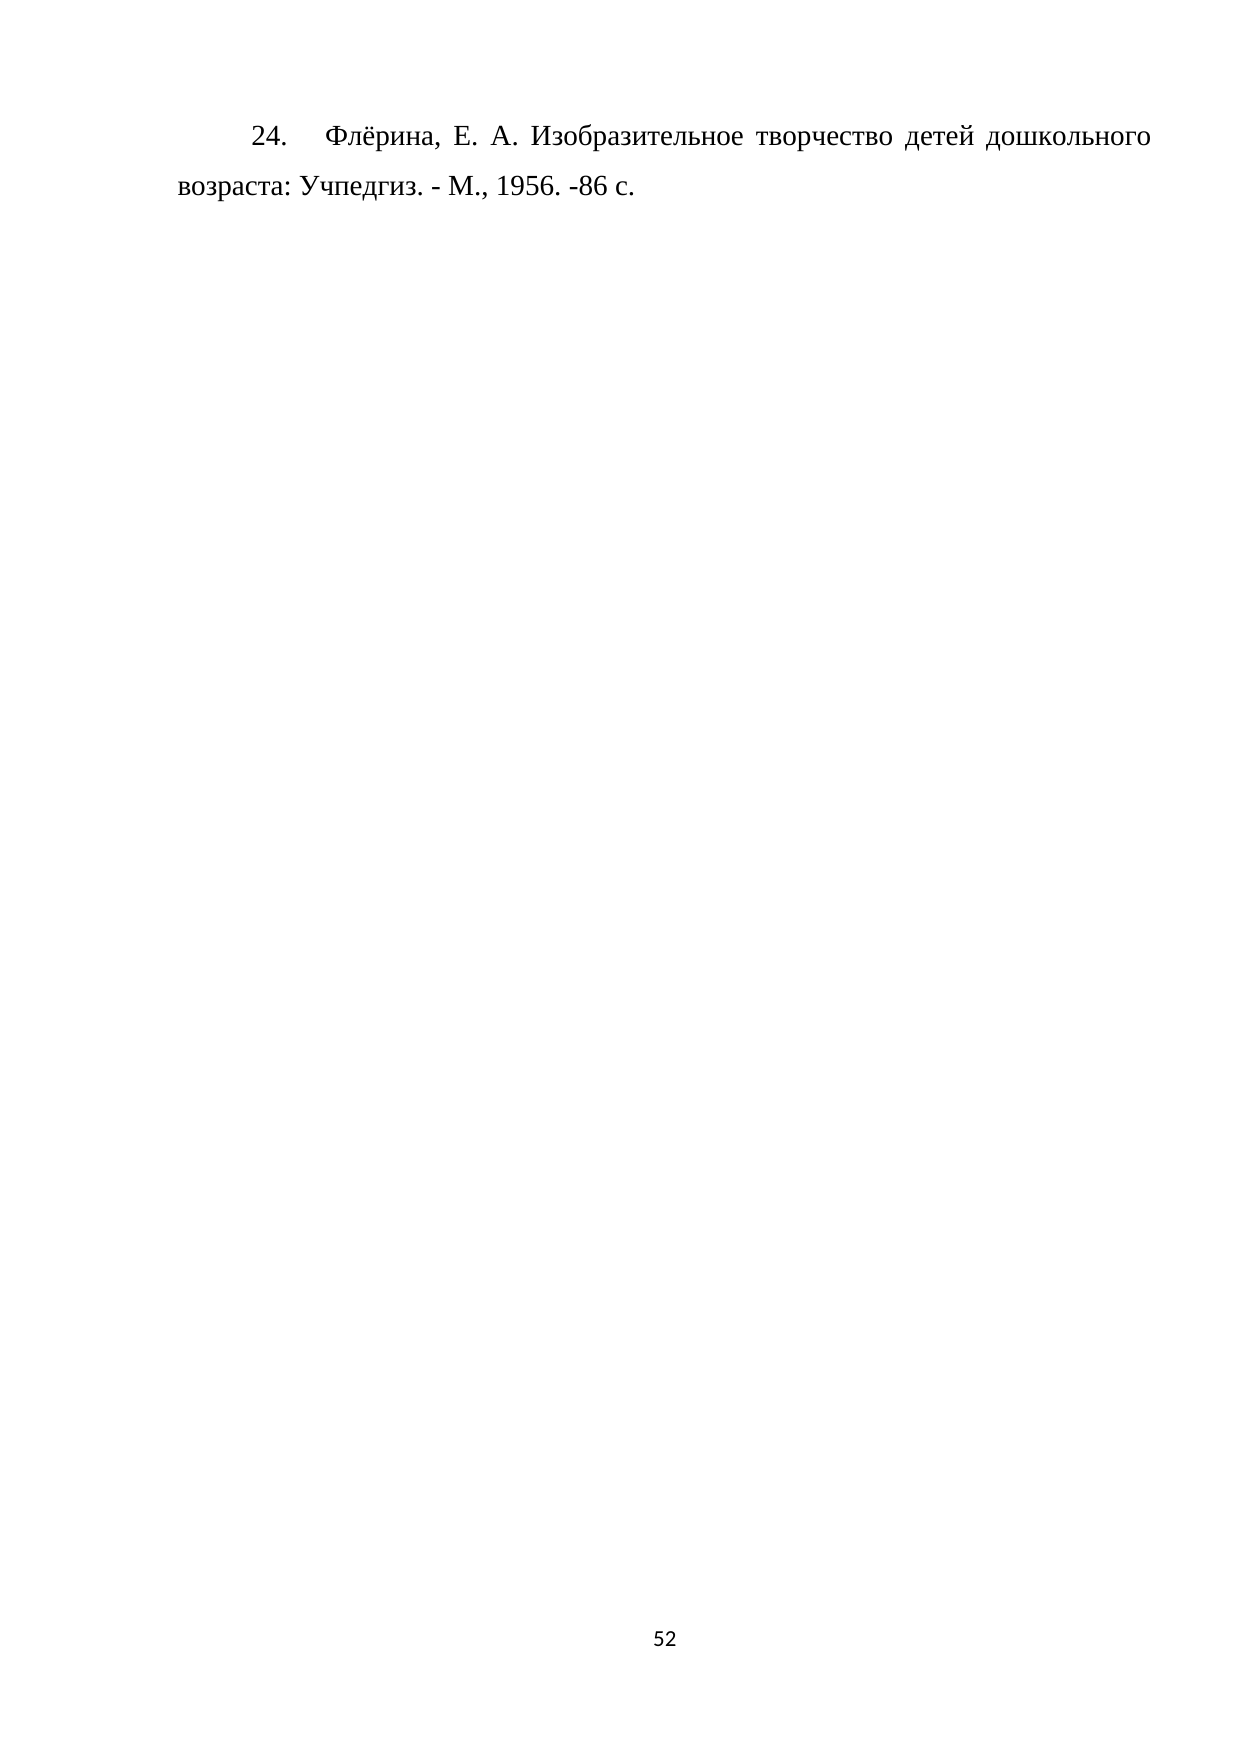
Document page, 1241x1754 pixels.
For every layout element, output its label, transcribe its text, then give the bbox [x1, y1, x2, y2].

list Флёрина, Е. А. Изобразительное творчество детей дошкольного возраста: Учпедгиз. - М., 1956. -86 с. [177, 118, 1152, 202]
